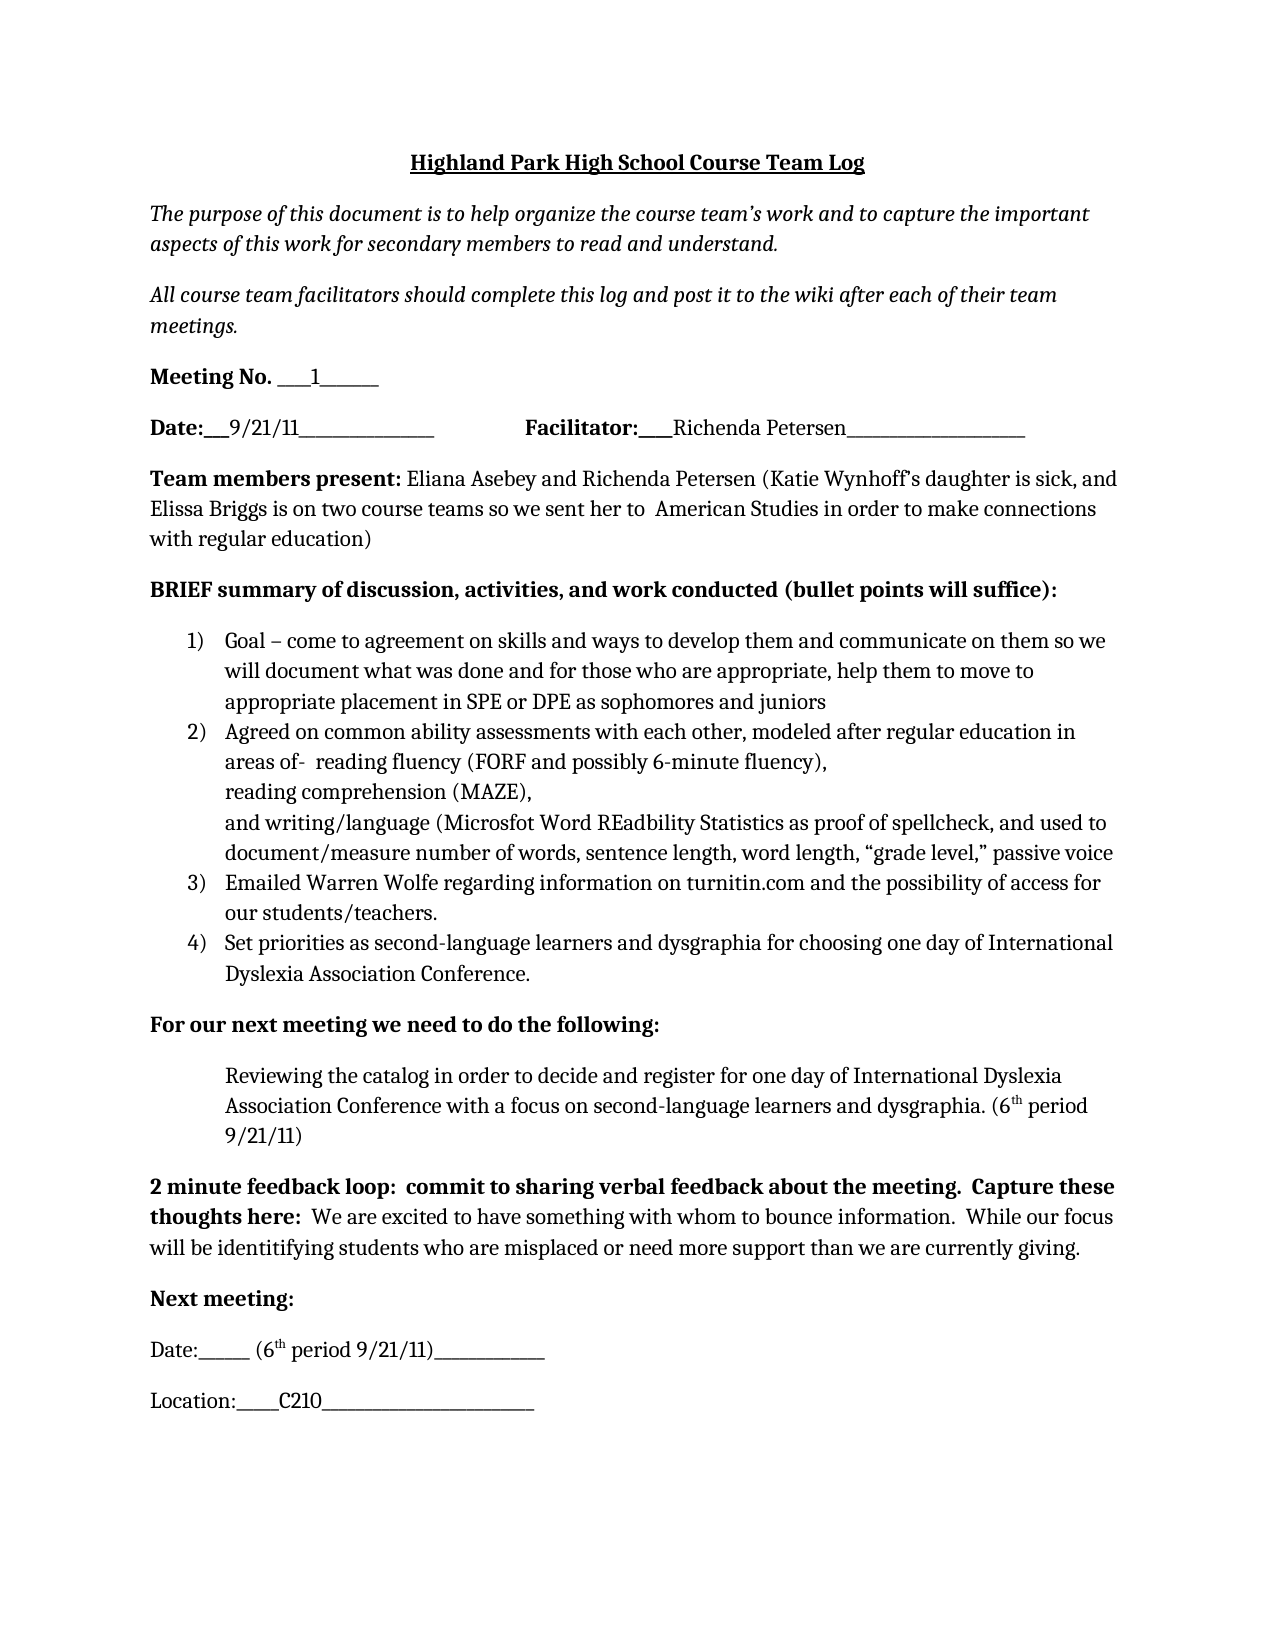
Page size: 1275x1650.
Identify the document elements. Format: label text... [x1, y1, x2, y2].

text BRIEF summary of discussion, activities, and work conducted (bullet points will suffice): [150, 577, 1125, 603]
list Goal – come to agreement on skills and ways to develop them and communicate on them so we will document what was done and for those who are appropriate, help them to move to appropriate placement in SPE or DPE as sophomores and juniors [187, 628, 1125, 715]
list Agreed on common ability assessments with each other, modeled after regular education in areas of- reading fluency (FORF and possibly 6-minute fluency), reading comprehension (MAZE), and writing/language (Microsfot Word REadbility Statistics as proof of spellcheck, and used to document/measure number of words, sentence length, word length, “grade level,” passive voice [187, 719, 1125, 866]
text Meeting No. ____1_______ [150, 363, 1125, 390]
list Set priorities as second-language learners and dysgraphia for choosing one day of International Dyslexia Association Conference. [187, 930, 1125, 987]
text For our next meeting we need to do the following: [150, 1011, 1125, 1038]
list Reviewing the catalog in order to decide and register for one day of International Dyslexia Association Conference with a focus on second-language learners and dysgraphia. (6th period 9/21/11) [225, 1062, 1125, 1149]
text All course team facilitators should complete this log and post it to the wiki after each of their team meetings. [150, 282, 1125, 339]
list Emailed Warren Wolfe regarding information on turnitin.com and the possibility of access for our students/teachers. [187, 870, 1125, 926]
text Location:_____C210_________________________ [150, 1387, 1125, 1414]
text Team members present: Eliana Asebey and Richenda Petersen (Katie Wynhoff’s daughter is sick, and Elissa Briggs is on two course teams so we sent her to American Studies in order to make connections with regular education) [150, 466, 1125, 552]
text Date:___9/21/11________________ Facilitator:____Richenda Petersen_____________________ [150, 414, 1125, 441]
text Highland Park High School Course Team Log [150, 150, 1125, 176]
text The purpose of this document is to help organize the course team’s work and to capture the important aspects of this work for secondary members to read and understand. [150, 201, 1125, 258]
text Next meeting: [150, 1285, 1125, 1312]
text 2 minute feedback loop: commit to sharing verbal feedback about the meeting. Capture these thoughts here: We are excited to have something with whom to bounce information. While our focus will be identitifying students who are misplaced or need more support than we are currently giving. [150, 1174, 1125, 1261]
text Date:______ (6th period 9/21/11)_____________ [150, 1336, 1125, 1363]
